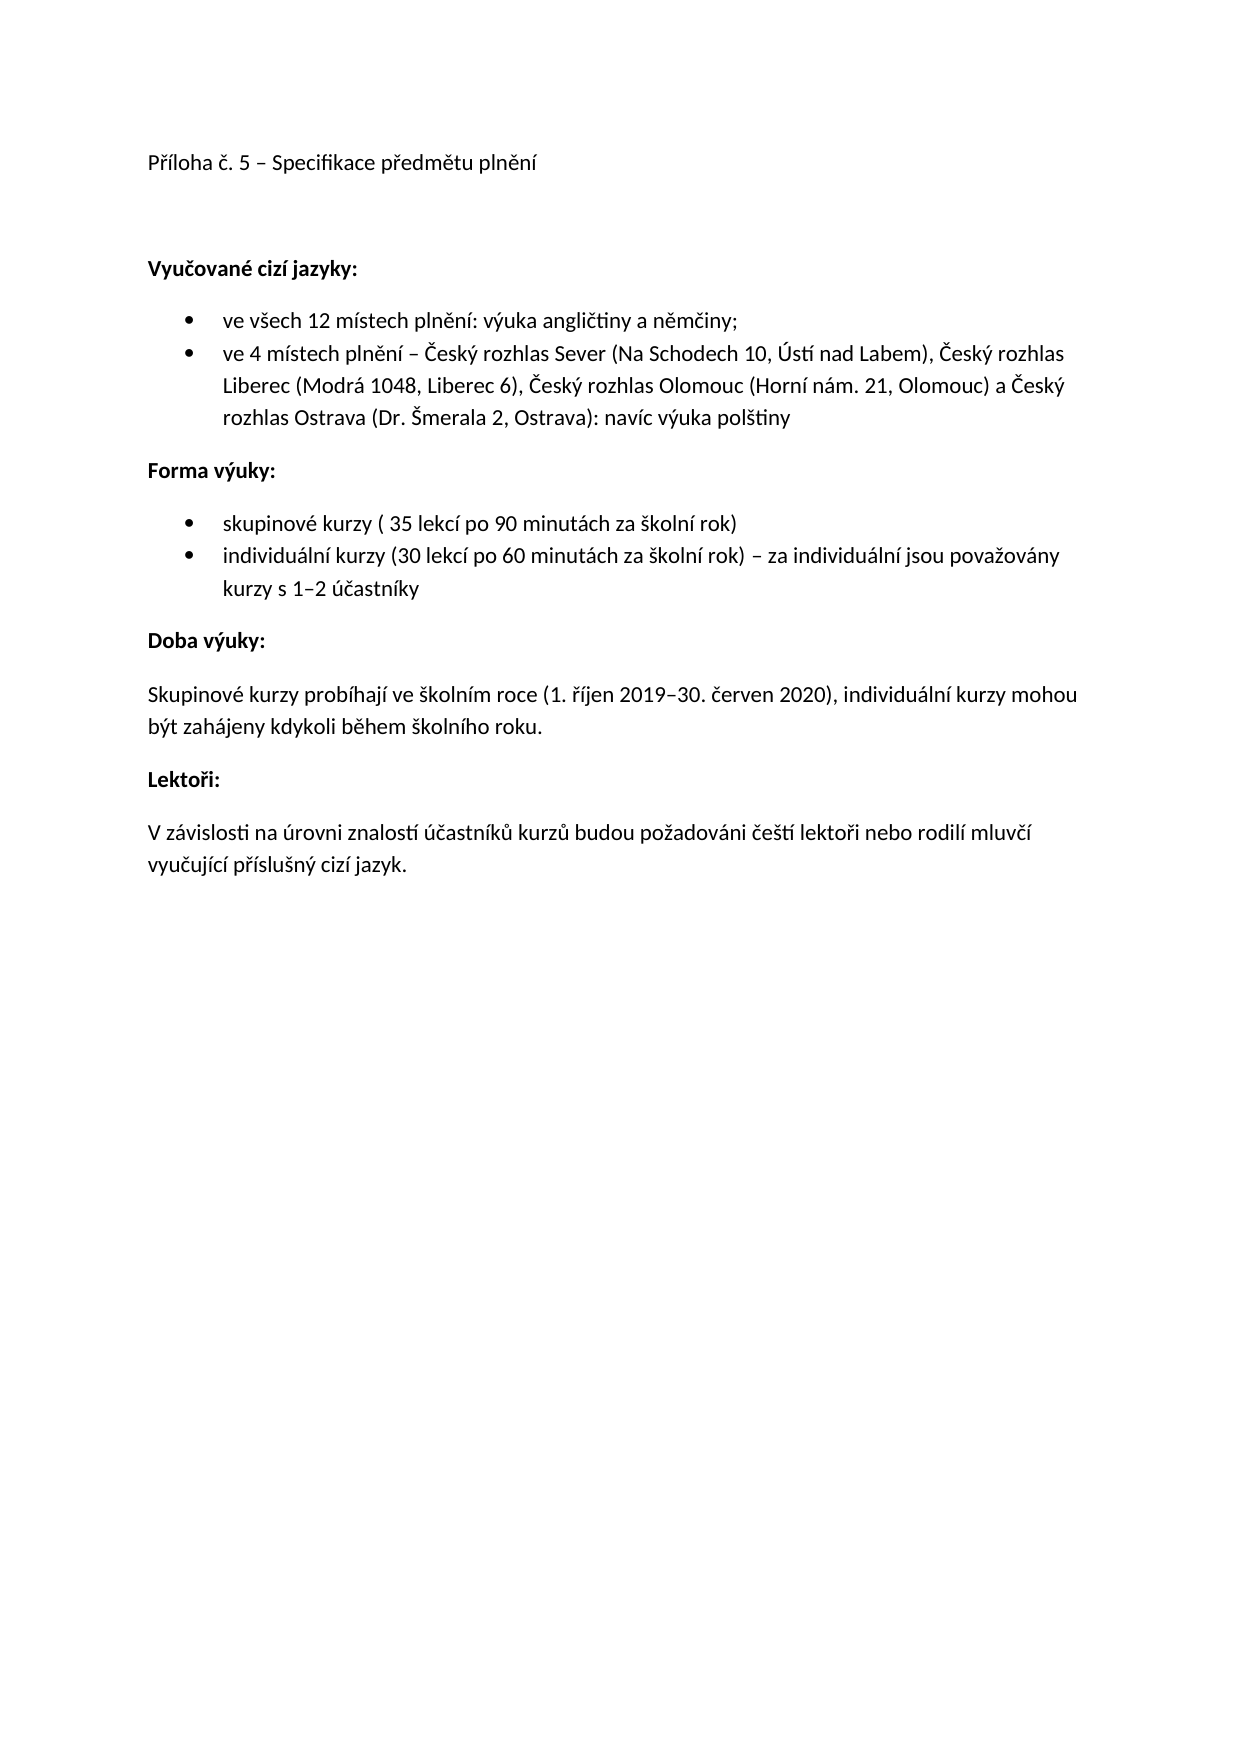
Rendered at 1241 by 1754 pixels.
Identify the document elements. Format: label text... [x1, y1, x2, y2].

text V závislosti na úrovni znalostí účastníků kurzů budou požadováni čeští lektoři nebo rodilí mluvčí vyučující příslušný cizí jazyk. [148, 818, 1093, 878]
text Příloha č. 5 – Specifikace předmětu plnění [148, 148, 1093, 176]
list individuální kurzy (30 lekcí po 60 minutách za školní rok) – za individuální jsou považovány kurzy s 1–2 účastníky [185, 541, 1093, 602]
list ve 4 místech plnění – Český rozhlas Sever (Na Schodech 10, Ústí nad Labem), Český rozhlas Liberec (Modrá 1048, Liberec 6), Český rozhlas Olomouc (Horní nám. 21, Olomouc) a Český rozhlas Ostrava (Dr. Šmerala 2, Ostrava): navíc výuka polštiny [185, 339, 1093, 431]
text Vyučované cizí jazyky: [148, 254, 1093, 282]
text Skupinové kurzy probíhají ve školním roce (1. říjen 2019–30. červen 2020), individuální kurzy mohou být zahájeny kdykoli během školního roku. [148, 680, 1093, 740]
text Doba výuky: [148, 627, 1093, 655]
list skupinové kurzy ( 35 lekcí po 90 minutách za školní rok) [185, 509, 1093, 537]
text Lektoři: [148, 765, 1093, 793]
list ve všech 12 místech plnění: výuka angličtiny a němčiny; [185, 307, 1093, 335]
text Forma výuky: [148, 456, 1093, 484]
